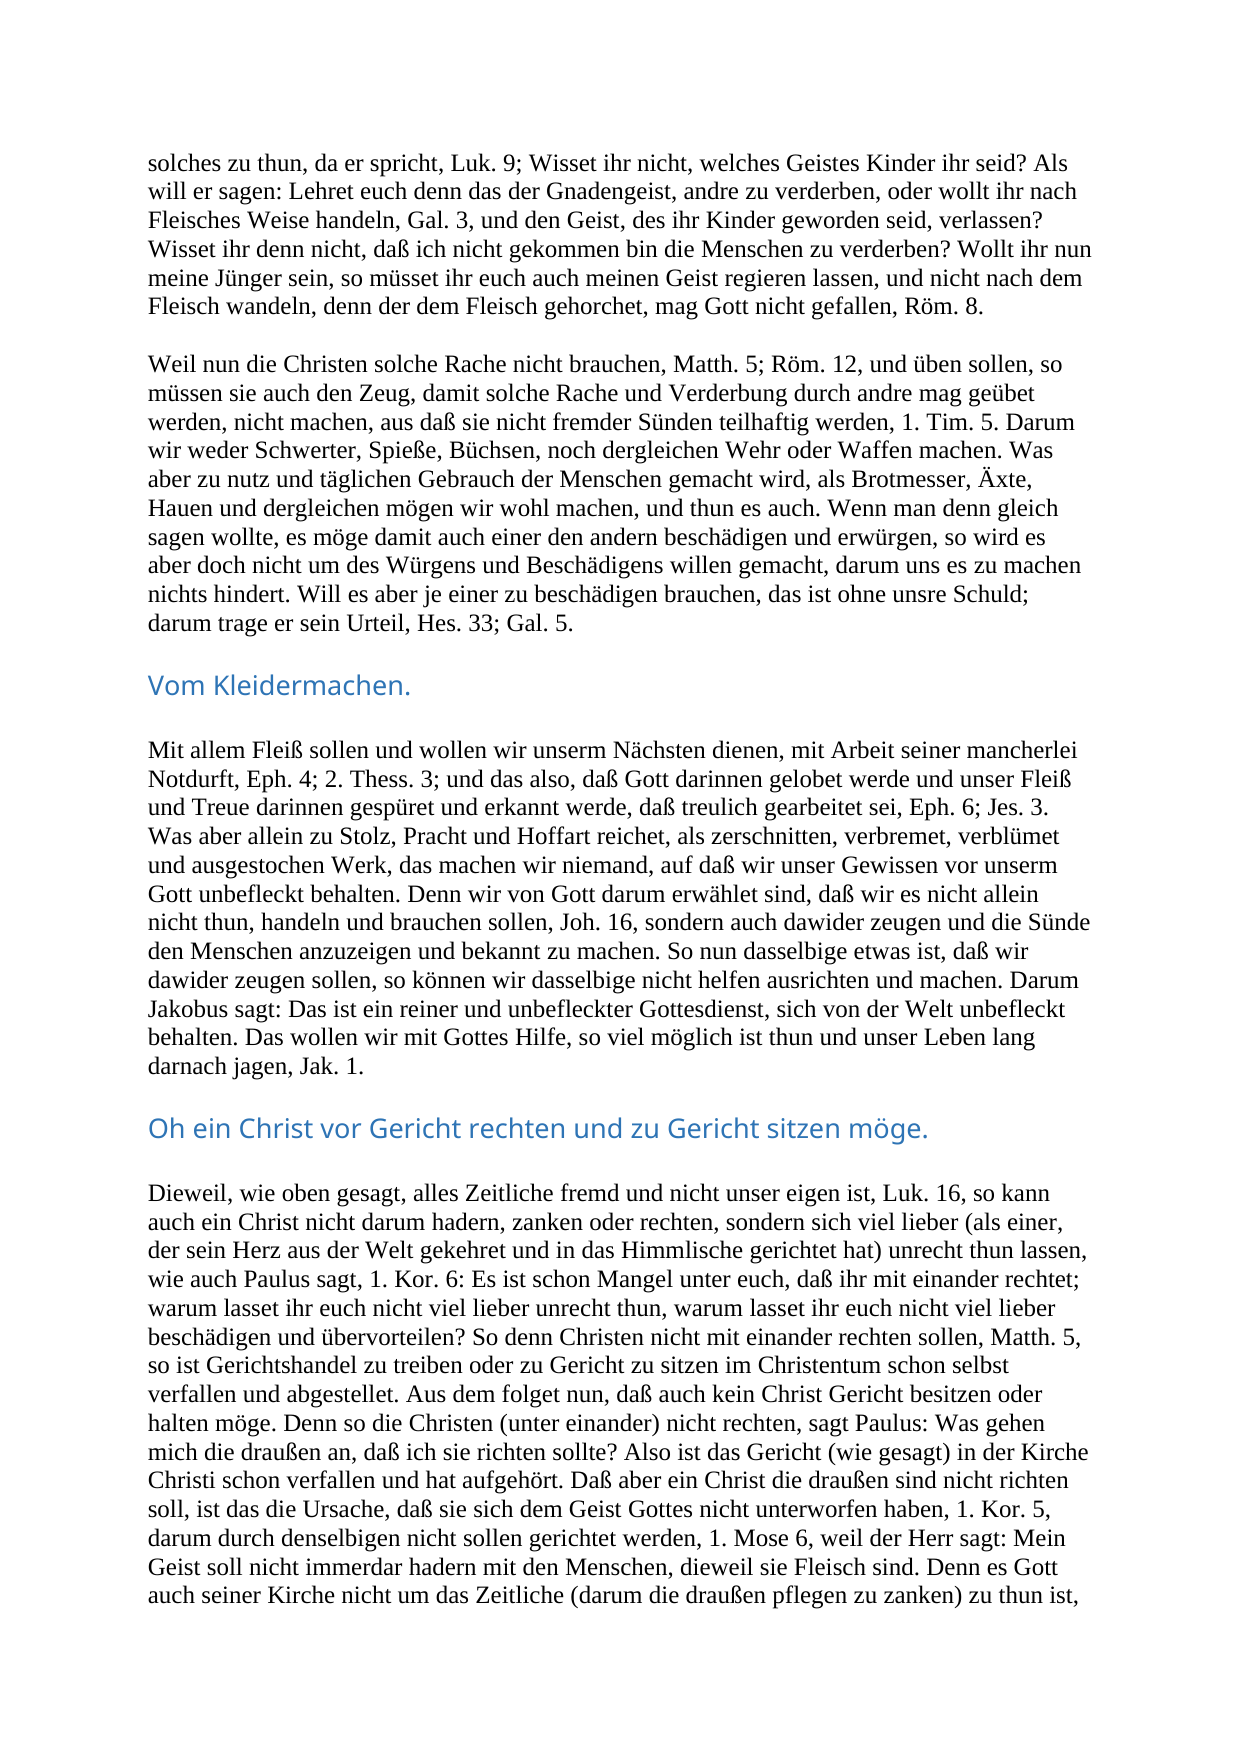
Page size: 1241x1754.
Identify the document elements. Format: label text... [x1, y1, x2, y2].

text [148, 1178, 1093, 1609]
subtitle Vom Kleidermachen. [148, 666, 1093, 703]
text Weil nun die Christen solche Rache nicht brauchen, Matth. 5; Röm. 12, und üben sollen, so müssen sie auch den Zeug, damit solche Rache und Verderbung durch andre mag geübet werden, nicht machen, aus daß sie nicht fremder Sünden teilhaftig werden, 1. Tim. 5. Darum wir weder Schwerter, Spieße, Büchsen, noch dergleichen Wehr oder Waffen machen. Was aber zu nutz und täglichen Gebrauch der Menschen gemacht wird, als Brotmesser, Äxte, Hauen und dergleichen mögen wir wohl machen, und thun es auch. Wenn man denn gleich sagen wollte, es möge damit auch einer den andern beschädigen und erwürgen, so wird es aber doch nicht um des Würgens und Beschädigens willen gemacht, darum uns es zu machen nichts hindert. Will es aber je einer zu beschädigen brauchen, das ist ohne unsre Schuld; darum trage er sein Urteil, Hes. 33; Gal. 5. [148, 349, 1093, 637]
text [148, 148, 1093, 320]
subtitle Oh ein Christ vor Gericht rechten und zu Gericht sitzen möge. [148, 1109, 1093, 1146]
text Mit allem Fleiß sollen und wollen wir unserm Nächsten dienen, mit Arbeit seiner mancherlei Notdurft, Eph. 4; 2. Thess. 3; und das also, daß Gott darinnen gelobet werde und unser Fleiß und Treue darinnen gespüret und erkannt werde, daß treulich gearbeitet sei, Eph. 6; Jes. 3. Was aber allein zu Stolz, Pracht und Hoffart reichet, als zerschnitten, verbremet, verblümet und ausgestochen Werk, das machen wir niemand, auf daß wir unser Gewissen vor unserm Gott unbefleckt behalten. Denn wir von Gott darum erwählet sind, daß wir es nicht allein nicht thun, handeln und brauchen sollen, Joh. 16, sondern auch dawider zeugen und die Sünde den Menschen anzuzeigen und bekannt zu machen. So nun dasselbige etwas ist, daß wir dawider zeugen sollen, so können wir dasselbige nicht helfen ausrichten und machen. Darum Jakobus sagt: Das ist ein reiner und unbefleckter Gottesdienst, sich von der Welt unbefleckt behalten. Das wollen wir mit Gottes Hilfe, so viel möglich ist thun und unser Leben lang darnach jagen, Jak. 1. [148, 735, 1093, 1080]
